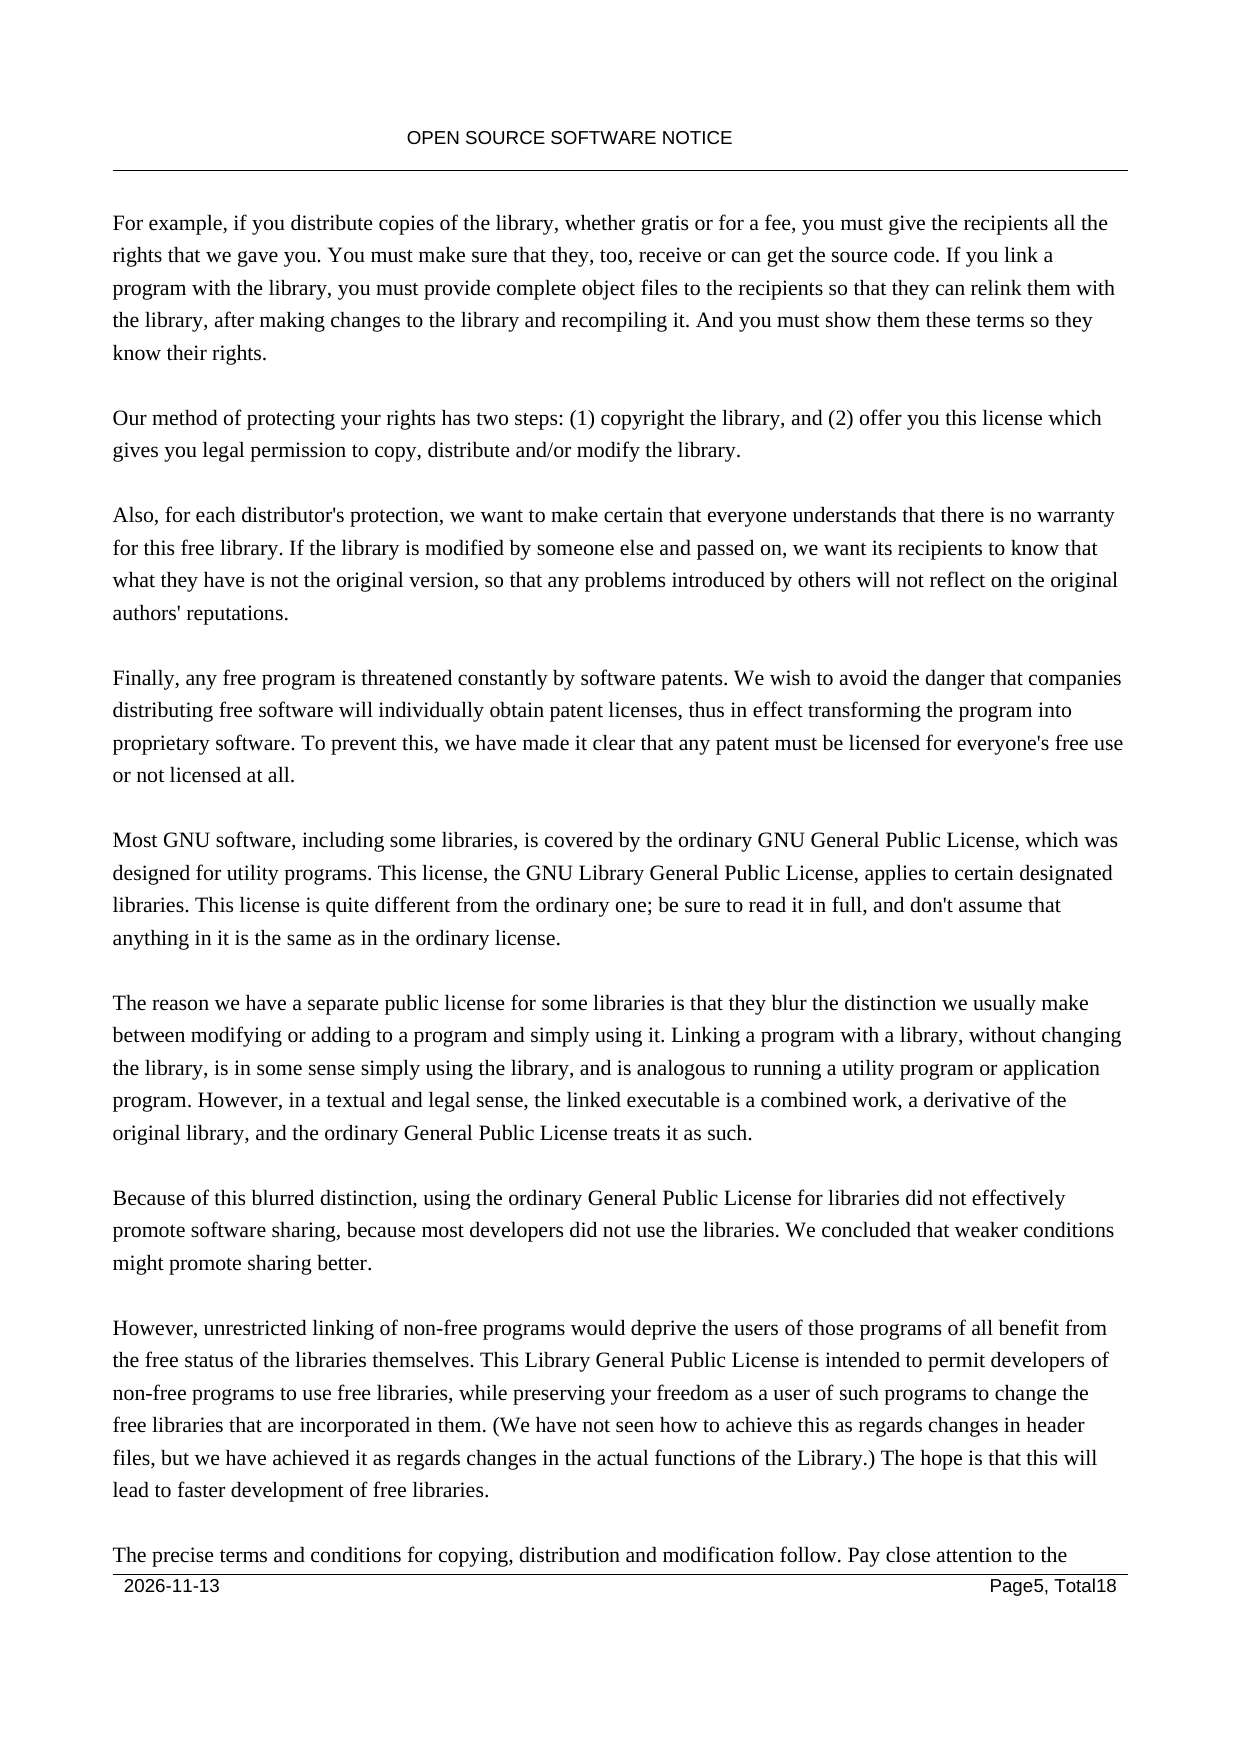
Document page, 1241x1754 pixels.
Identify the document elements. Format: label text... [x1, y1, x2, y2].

text Also, for each distributor's protection, we want to make certain that everyone understands that there is no warranty for this free library. If the library is modified by someone else and passed on, we want its recipients to know that what they have is not the original version, so that any problems introduced by others will not reflect on the original authors' reputations. [112, 499, 1128, 629]
text Because of this blurred distinction, using the ordinary General Public License for libraries did not effectively promote software sharing, because most developers did not use the libraries. We concluded that weaker conditions might promote sharing better. [112, 1181, 1128, 1279]
text Finally, any free program is threatened constantly by software patents. We wish to avoid the danger that companies distributing free software will individually obtain patent licenses, thus in effect transforming the program into proprietary software. To prevent this, we have made it clear that any patent must be licensed for everyone's free use or not licensed at all. [112, 661, 1128, 791]
text However, unrestricted linking of non-free programs would deprive the users of those programs of all benefit from the free status of the libraries themselves. This Library General Public License is intended to permit developers of non-free programs to use free libraries, while preserving your freedom as a user of such programs to change the free libraries that are incorporated in them. (We have not seen how to achieve this as regards changes in header files, but we have achieved it as regards changes in the actual functions of the Library.) The hope is that this will lead to faster development of free libraries. [112, 1311, 1128, 1506]
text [112, 1539, 1128, 1571]
text For example, if you distribute copies of the library, whether gratis or for a fee, you must give the recipients all the rights that we gave you. You must make sure that they, too, receive or can get the source code. If you link a program with the library, you must provide complete object files to the recipients so that they can relink them with the library, after making changes to the library and recompiling it. And you must show them these terms so they know their rights. [112, 206, 1128, 369]
text Most GNU software, including some libraries, is covered by the ordinary GNU General Public License, which was designed for utility programs. This license, the GNU Library General Public License, applies to certain designated libraries. This license is quite different from the ordinary one; be sure to read it in full, and don't assume that anything in it is the same as in the ordinary license. [112, 824, 1128, 954]
text The reason we have a separate public license for some libraries is that they blur the distinction we usually make between modifying or adding to a program and simply using it. Linking a program with a library, without changing the library, is in some sense simply using the library, and is analogous to running a utility program or application program. However, in a textual and legal sense, the linked executable is a combined work, a derivative of the original library, and the ordinary General Public License treats it as such. [112, 986, 1128, 1149]
text Our method of protecting your rights has two steps: (1) copyright the library, and (2) offer you this license which gives you legal permission to copy, distribute and/or modify the library. [112, 401, 1128, 466]
